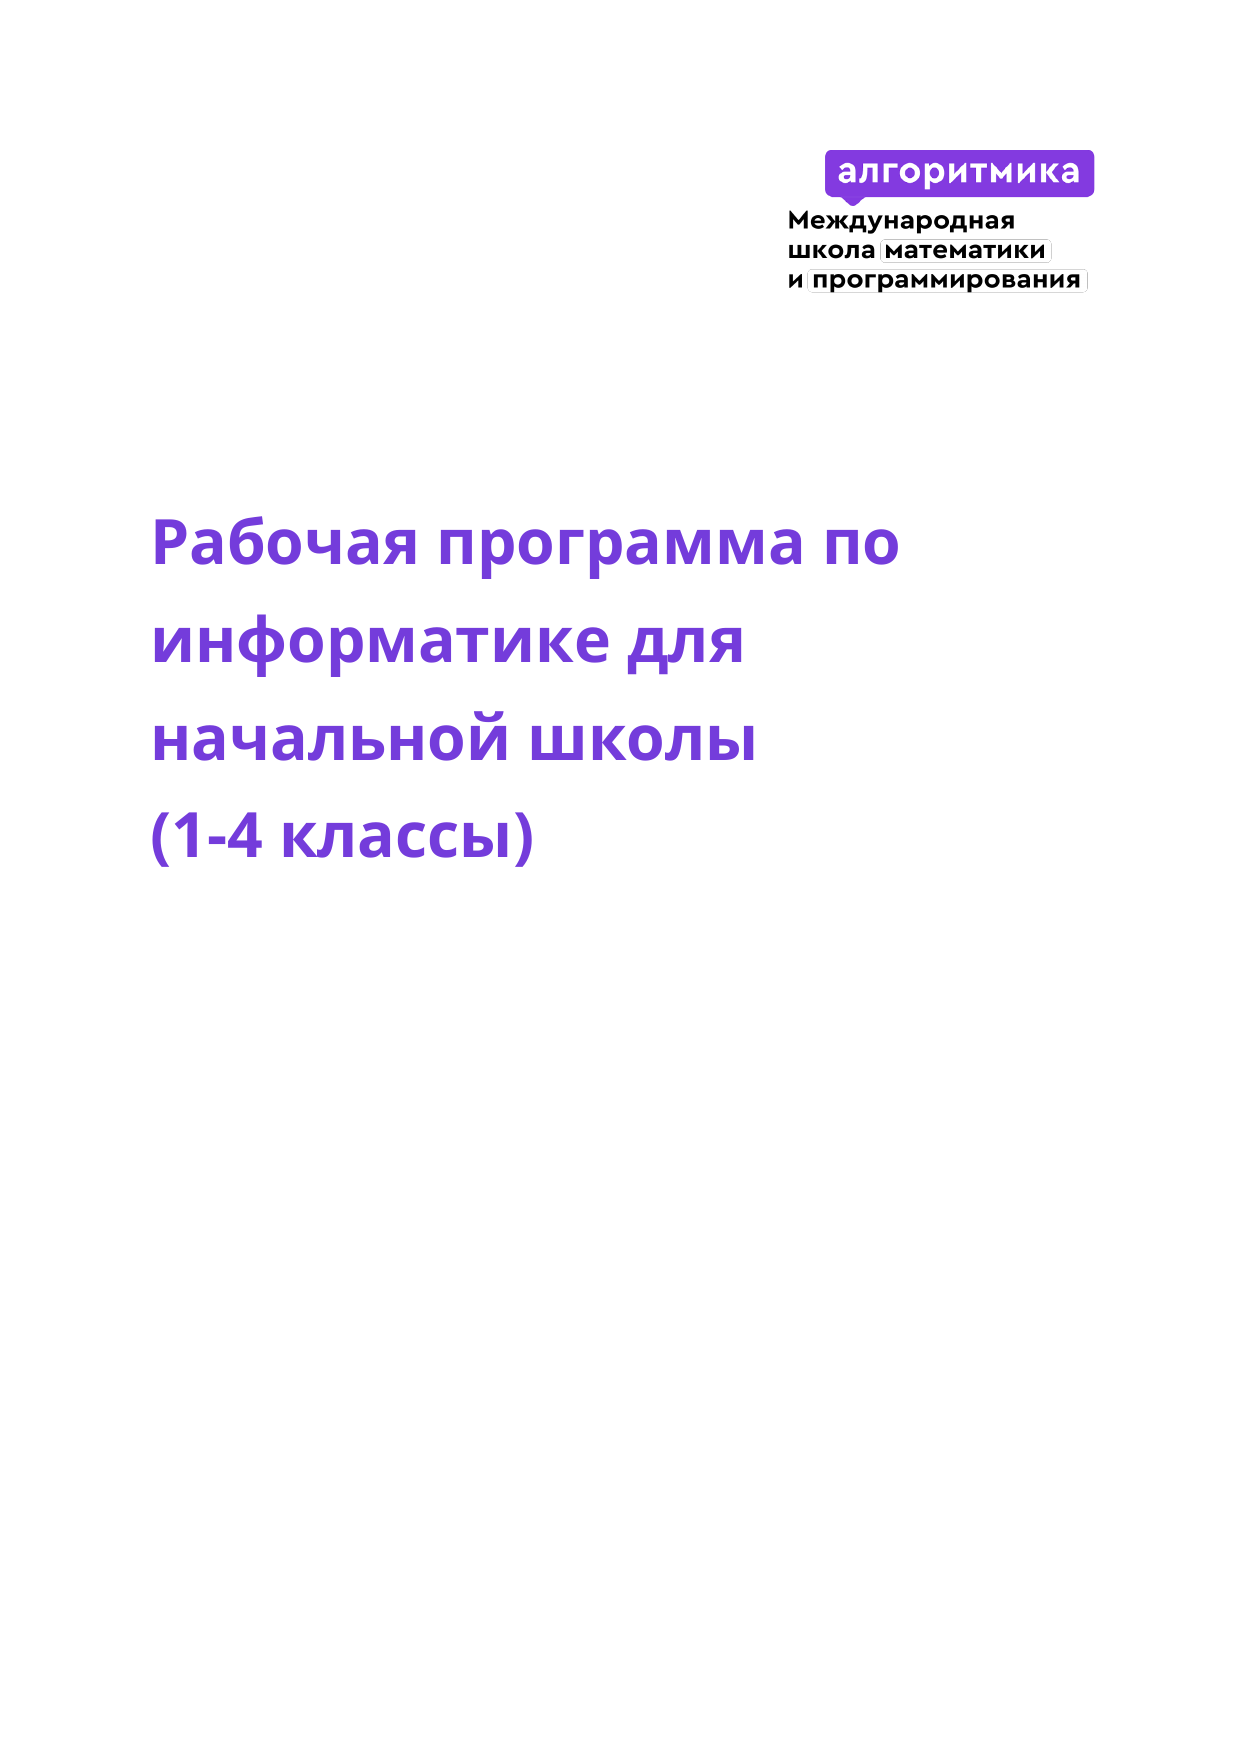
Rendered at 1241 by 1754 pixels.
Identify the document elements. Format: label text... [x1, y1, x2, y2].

text Рабочая программа по информатике для начальной школы [150, 497, 1090, 778]
text (1-4 классы) [150, 791, 1090, 876]
picture [770, 150, 1101, 316]
